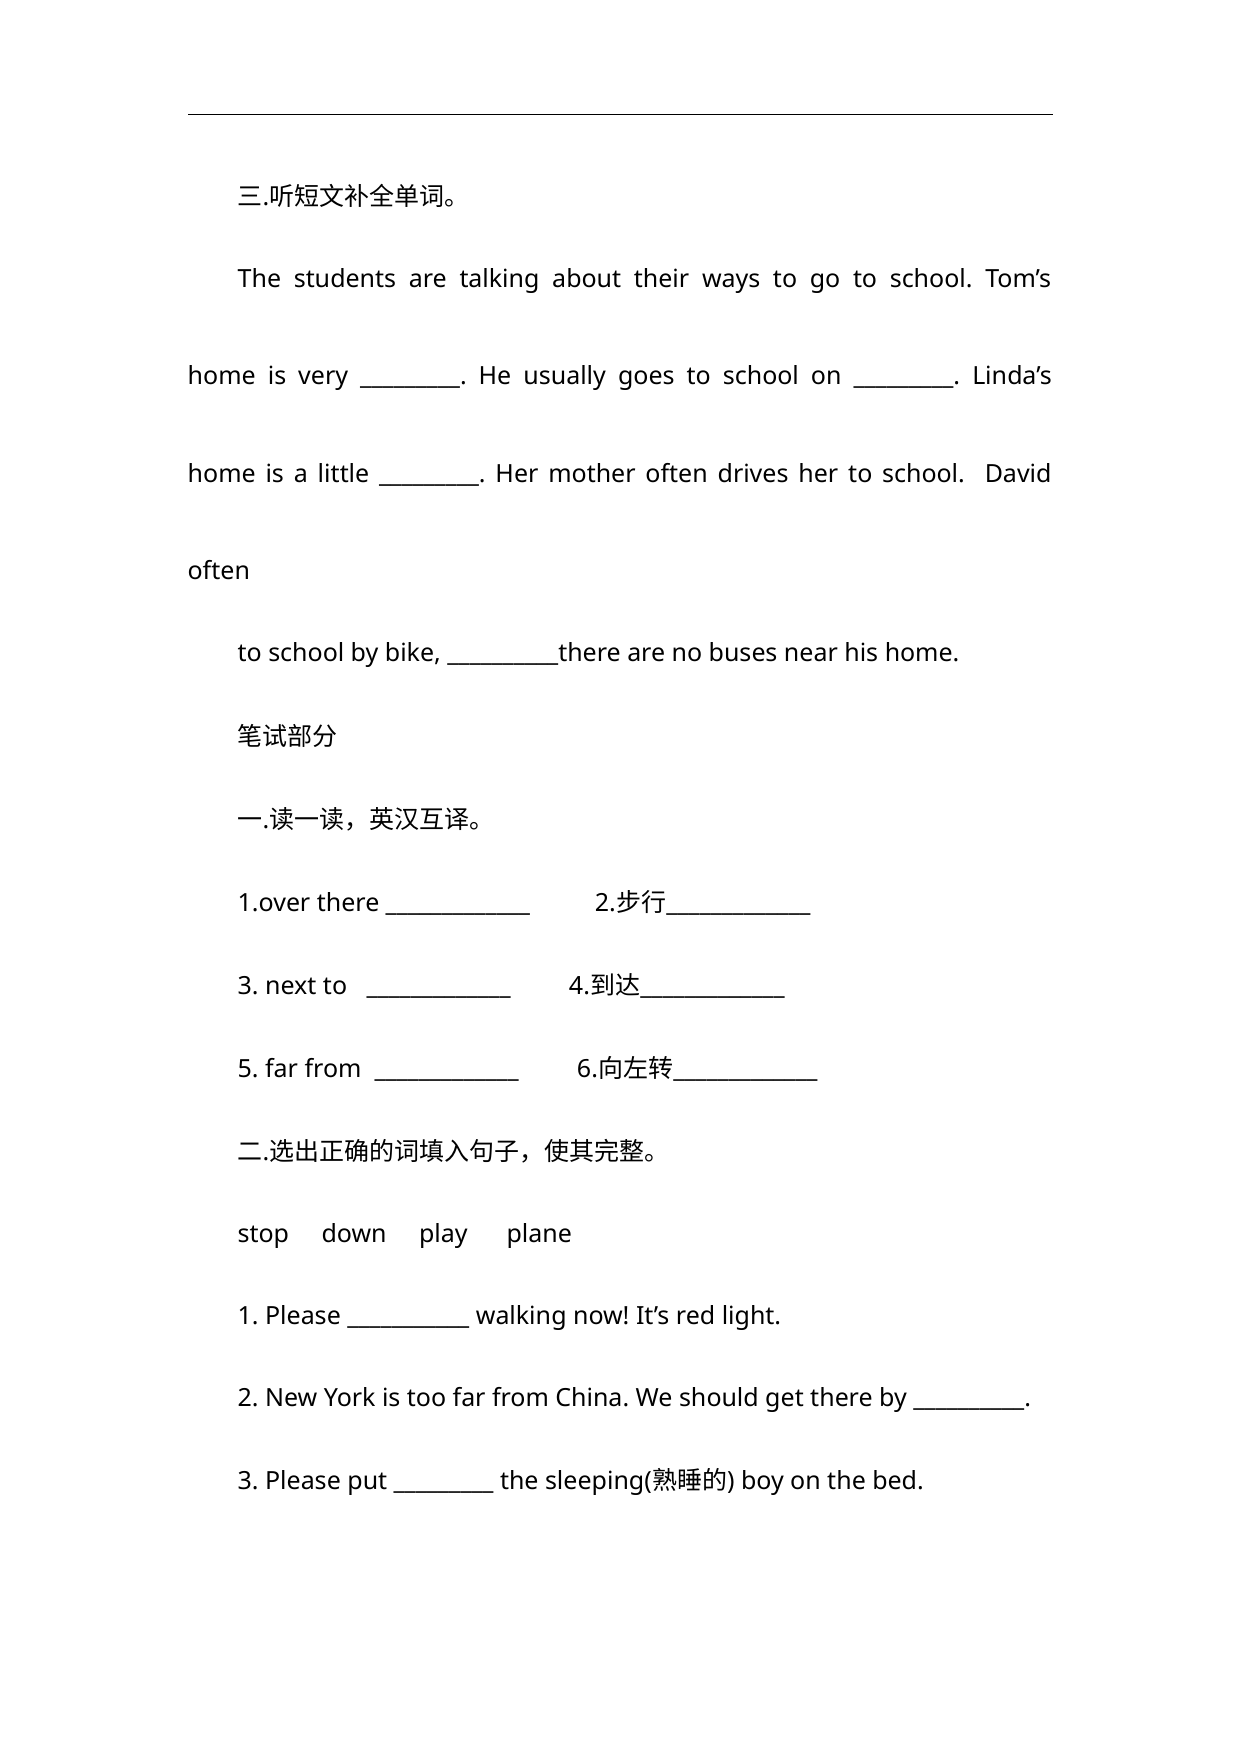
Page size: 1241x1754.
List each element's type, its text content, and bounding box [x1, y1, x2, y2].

list 三.听短文补全单词。 [187, 162, 1053, 227]
list 笔试部分 [187, 702, 1053, 767]
list stop down play plane [187, 1200, 1053, 1265]
list 1.over there _____________ 2.步行_____________ [187, 868, 1053, 933]
list 1. Please ___________ walking now! It’s red light. [187, 1282, 1053, 1347]
list to school by bike, __________there are no buses near his home. [187, 619, 1053, 684]
list 3. Please put _________ the sleeping(熟睡的) boy on the bed. [187, 1446, 1053, 1511]
list 二.选出正确的词填入句子，使其完整。 [187, 1117, 1053, 1182]
list 2. New York is too far from China. We should get there by __________. [187, 1364, 1053, 1429]
list 5. far from _____________ 6.向左转_____________ [187, 1034, 1053, 1099]
list 一.读一读，英汉互译。 [187, 785, 1053, 850]
list The students are talking about their ways to go to school. Tom’s home is very _________. He usually goes to school on _________. Linda’s home is a little _________. Her mother often drives her to school. David often [187, 245, 1053, 603]
list 3. next to _____________ 4.到达_____________ [187, 951, 1053, 1016]
